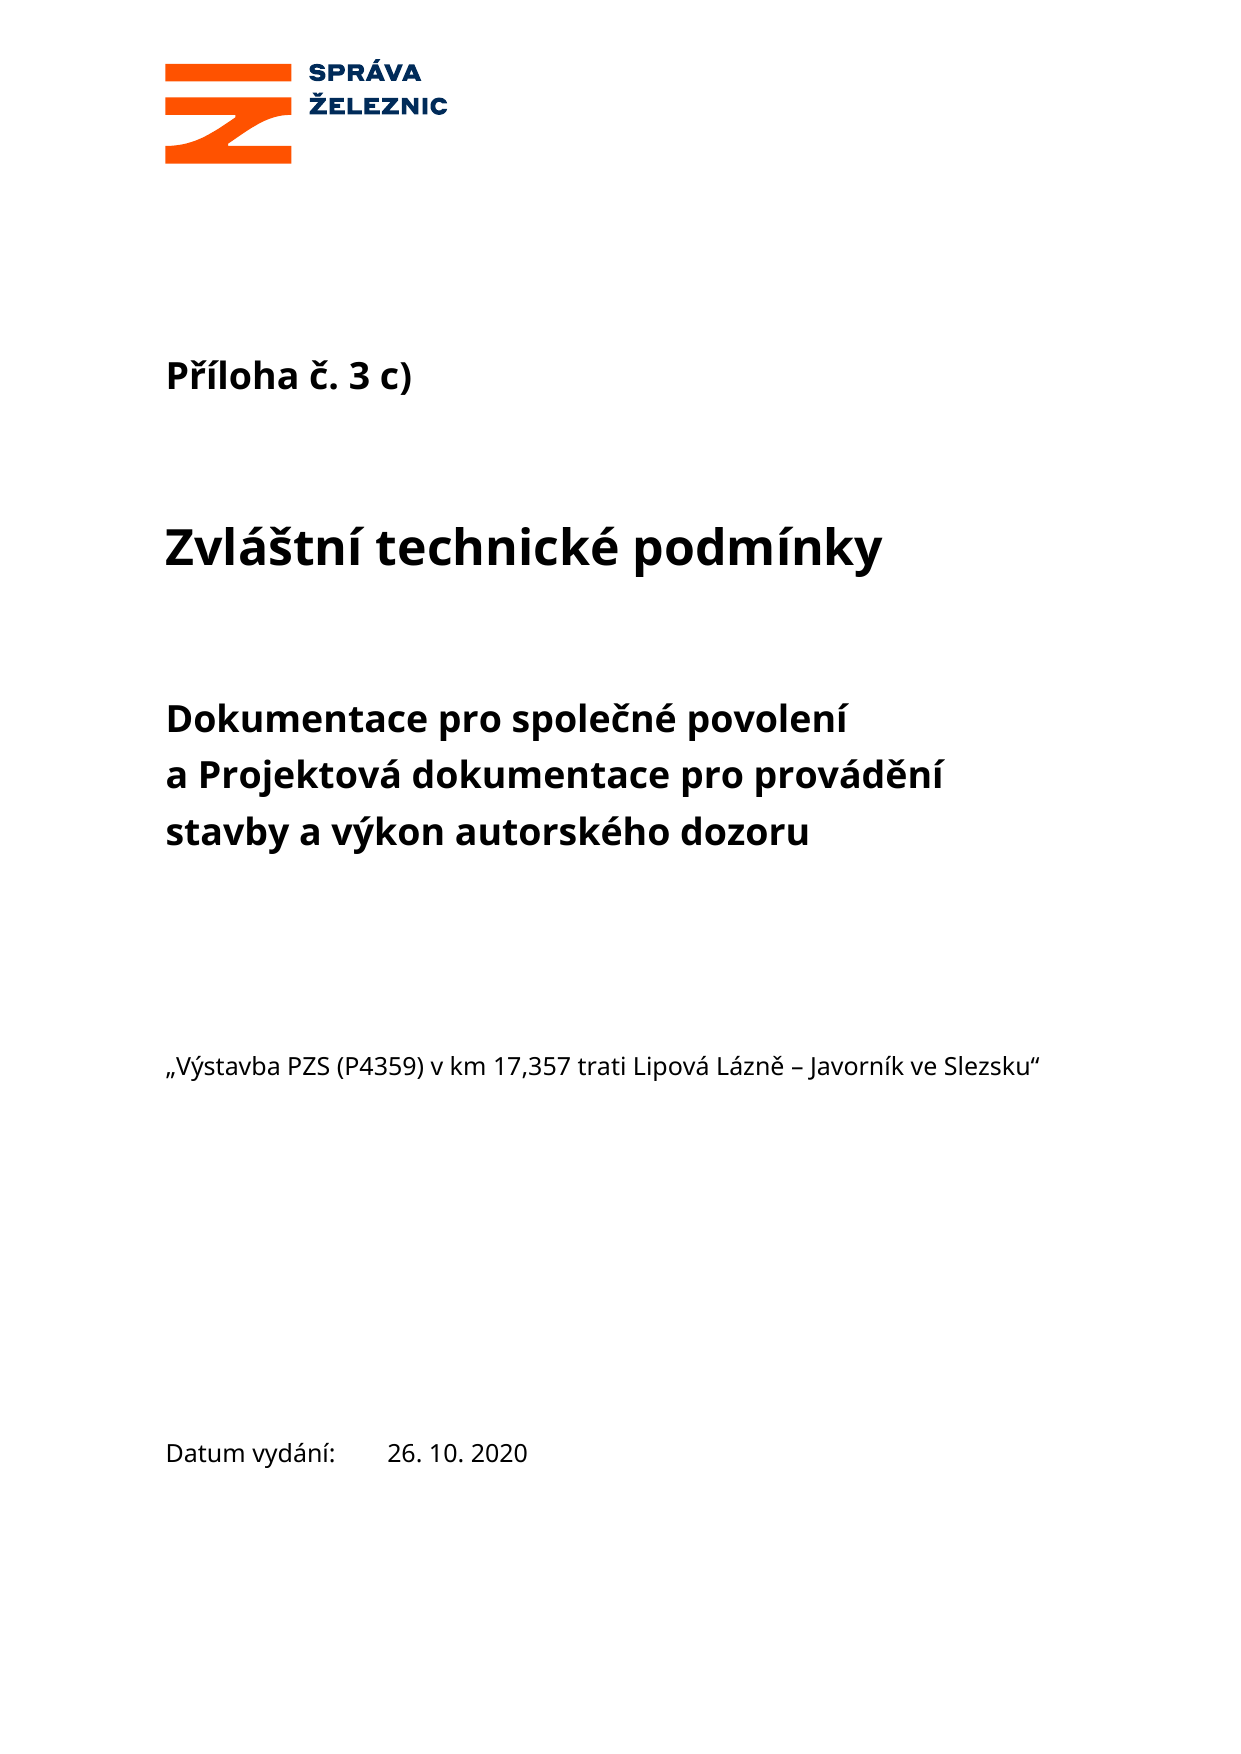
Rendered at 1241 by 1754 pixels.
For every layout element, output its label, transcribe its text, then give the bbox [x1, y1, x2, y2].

text Zvláštní technické podmínky [165, 512, 1075, 580]
text Příloha č. 3 c) [165, 349, 1075, 400]
text Dokumentace pro společné povolení a Projektová dokumentace pro provádění stavby a výkon autorského dozoru [165, 693, 1075, 856]
text Datum vydání: 26. 10. 2020 [165, 1435, 1075, 1469]
